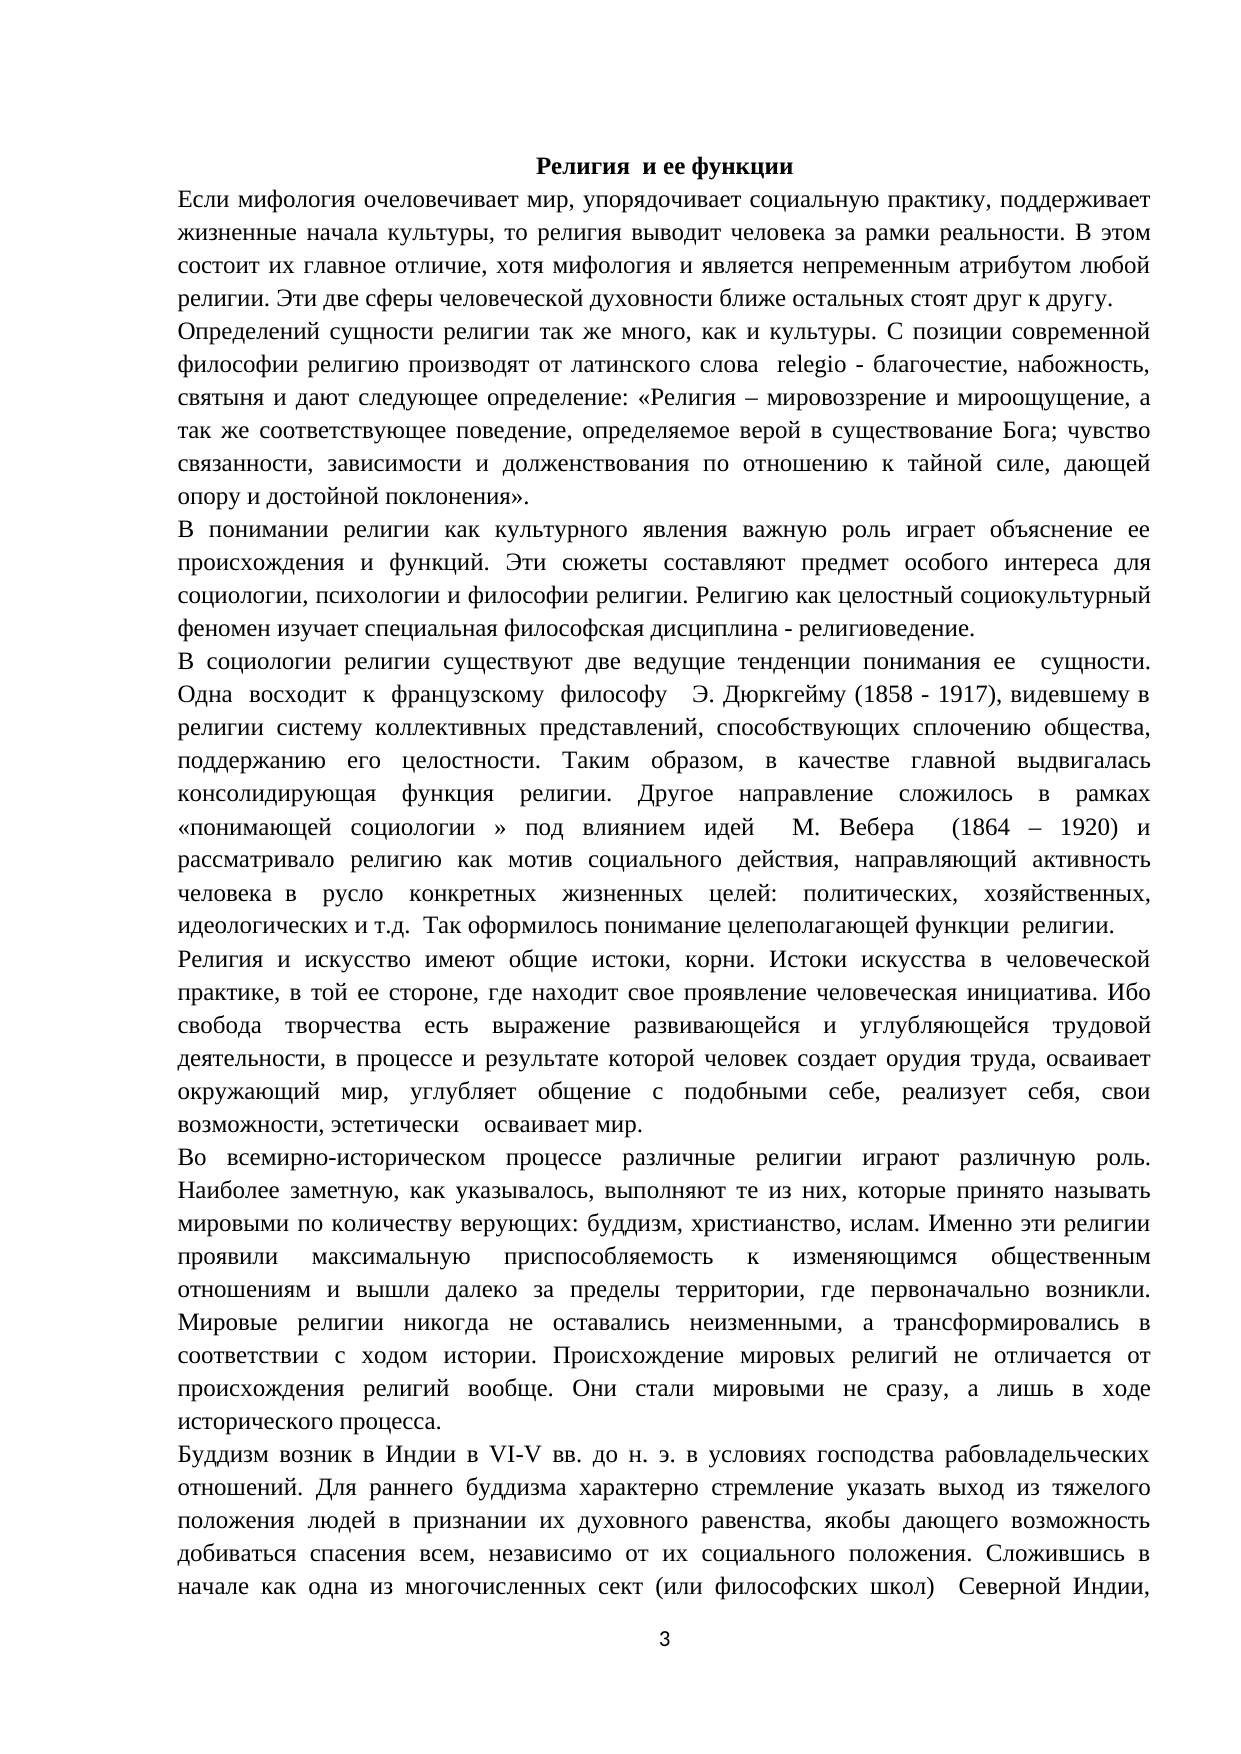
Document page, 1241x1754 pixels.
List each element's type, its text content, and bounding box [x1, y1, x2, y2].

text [177, 1439, 1152, 1600]
text Религия и искусство имеют общие истоки, корни. Истоки искусства в человеческой практике, в той ее стороне, где находит свое проявление человеческая инициатива. Ибо свобода творчества есть выражение развивающейся и углубляющейся трудовой деятельности, в процессе и результате которой человек создает орудия труда, осваивает окружающий мир, углубляет общение с подобными себе, реализует себя, свои возможности, эстетически осваивает мир. [177, 944, 1152, 1137]
text В понимании религии как культурного явления важную роль играет объяснение ее происхождения и функций. Эти сюжеты составляют предмет особого интереса для социологии, психологии и философии религии. Религию как целостный социокультурный феномен изучает специальная философская дисциплина - религиоведение. [177, 514, 1152, 642]
text Религия и ее функции [177, 151, 1152, 180]
text В социологии религии существуют две ведущие тенденции понимания ее сущности. Одна восходит к французскому философу Э. Дюркгейму (1858 - 1917), видевшему в религии систему коллективных представлений, способствующих сплочению общества, поддержанию его целостности. Таким образом, в качестве главной выдвигалась консолидирующая функция религии. Другое направление сложилось в рамках «понимающей социологии » под влиянием идей М. Вебера (1864 – 1920) и рассматривало религию как мотив социального действия, направляющий активность человека в русло конкретных жизненных целей: политических, хозяйственных, идеологических и т.д. Так оформилось понимание целеполагающей функции религии. [177, 646, 1152, 939]
text Если мифология очеловечивает мир, упорядочивает социальную практику, поддерживает жизненные начала культуры, то религия выводит человека за рамки реальности. В этом состоит их главное отличие, хотя мифология и является непременным атрибутом любой религии. Эти две сферы человеческой духовности ближе остальных стоят друг к другу. [177, 184, 1152, 312]
text Определений сущности религии так же много, как и культуры. С позиции современной философии религию производят от латинского слова relegio - благочестие, набожность, святыня и дают следующее определение: «Религия – мировоззрение и мироощущение, а так же соответствующее поведение, определяемое верой в существование Бога; чувство связанности, зависимости и долженствования по отношению к тайной силе, дающей опору и достойной поклонения». [177, 316, 1152, 510]
text Во всемирно-историческом процессе различные религии играют различную роль. Наиболее заметную, как указывалось, выполняют те из них, которые принято называть мировыми по количеству верующих: буддизм, христианство, ислам. Именно эти религии проявили максимальную приспособляемость к изменяющимся общественным отношениям и вышли далеко за пределы территории, где первоначально возникли. Мировые религии никогда не оставались неизменными, а трансформировались в соответствии с ходом истории. Происхождение мировых религий не отличается от происхождения религий вообще. Они стали мировыми не сразу, а лишь в ходе исторического процесса. [177, 1142, 1152, 1435]
